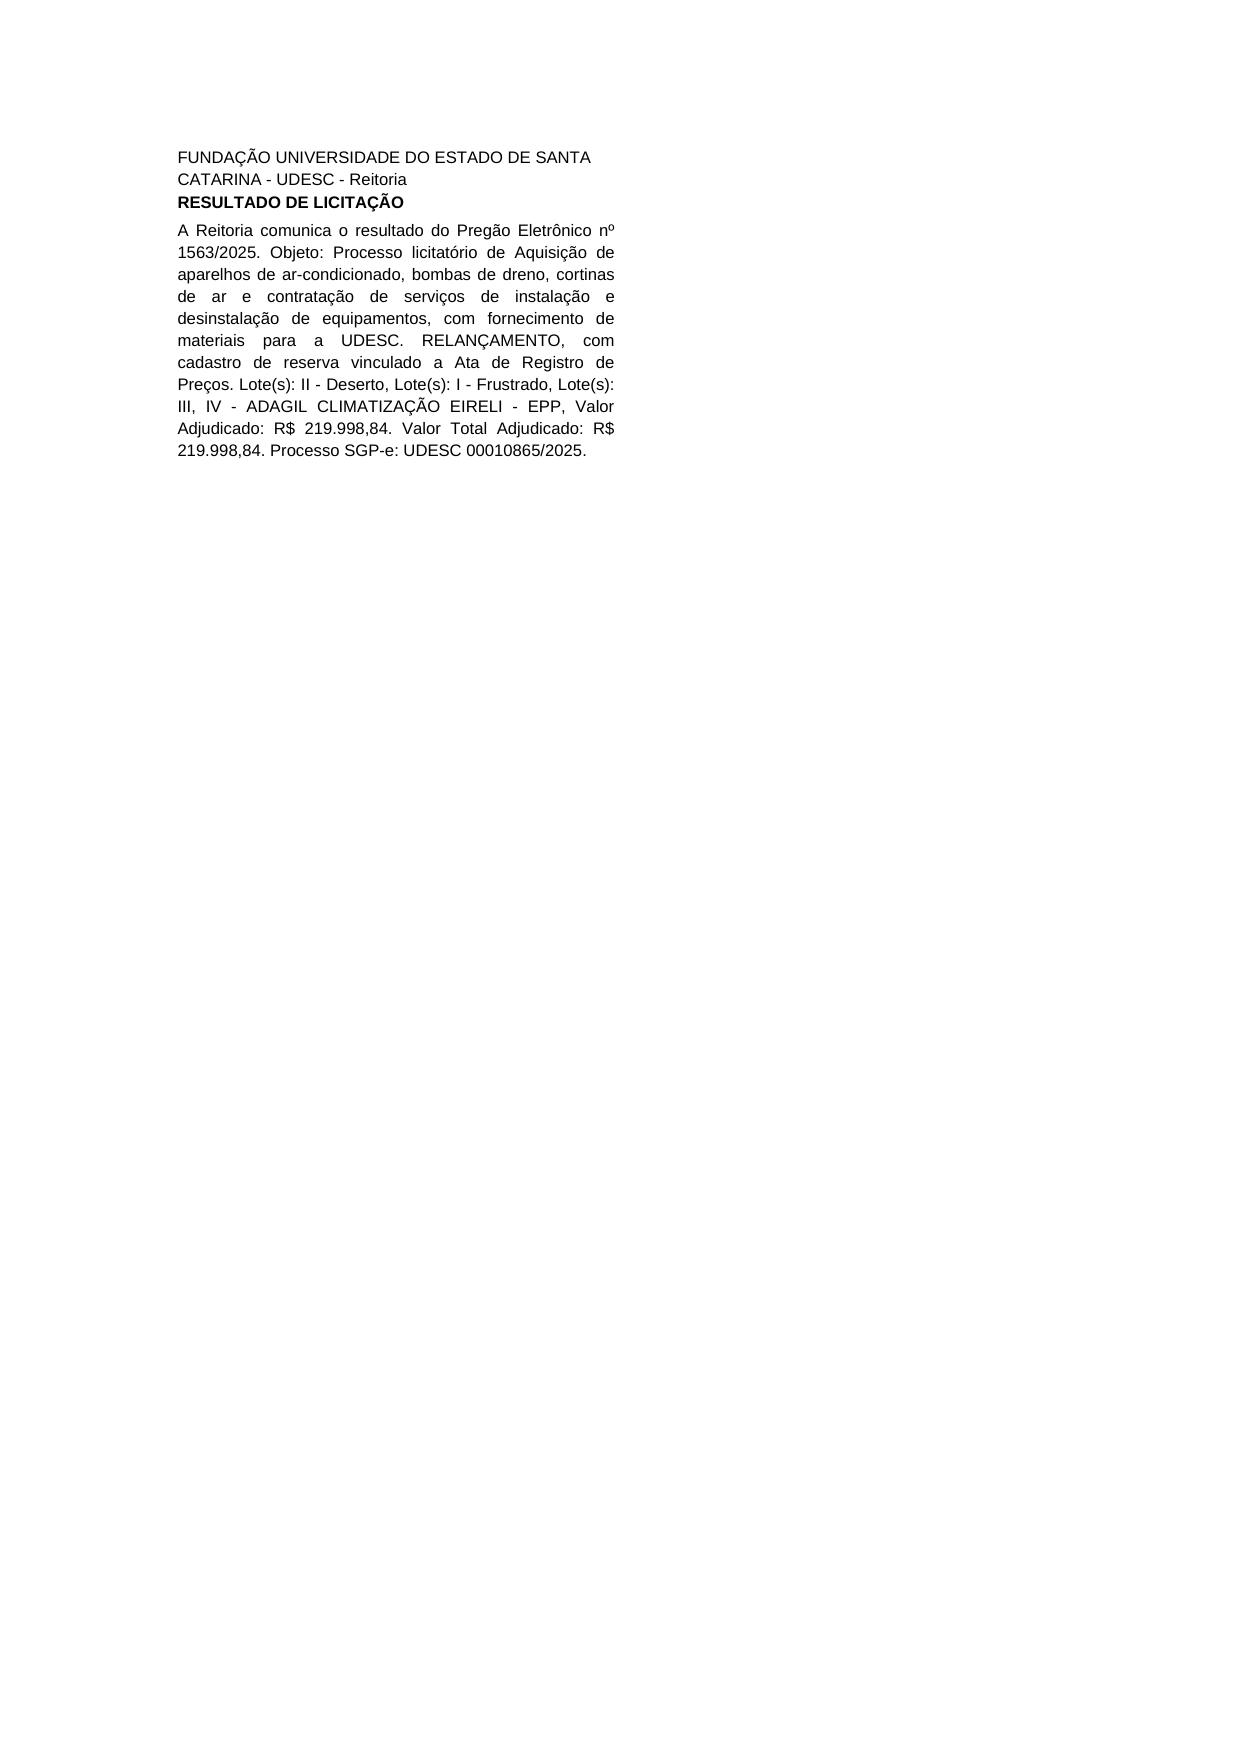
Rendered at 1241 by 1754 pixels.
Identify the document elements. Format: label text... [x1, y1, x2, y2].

text FUNDAÇÃO UNIVERSIDADE DO ESTADO DE SANTA CATARINA - UDESC - Reitoria [177, 148, 615, 189]
text RESULTADO DE LICITAÇÃO [177, 193, 615, 212]
text A Reitoria comunica o resultado do Pregão Eletrônico nº 1563/2025. Objeto: Processo licitatório de Aquisição de aparelhos de ar-condicionado, bombas de dreno, cortinas de ar e contratação de serviços de instalação e desinstalação de equipamentos, com fornecimento de materiais para a UDESC. RELANÇAMENTO, com cadastro de reserva vinculado a Ata de Registro de Preços. Lote(s): II - Deserto, Lote(s): I - Frustrado, Lote(s): III, IV - ADAGIL CLIMATIZAÇÃO EIRELI - EPP, Valor Adjudicado: R$ 219.998,84. Valor Total Adjudicado: R$ 219.998,84. Processo SGP-e: UDESC 00010865/2025. [177, 221, 615, 460]
